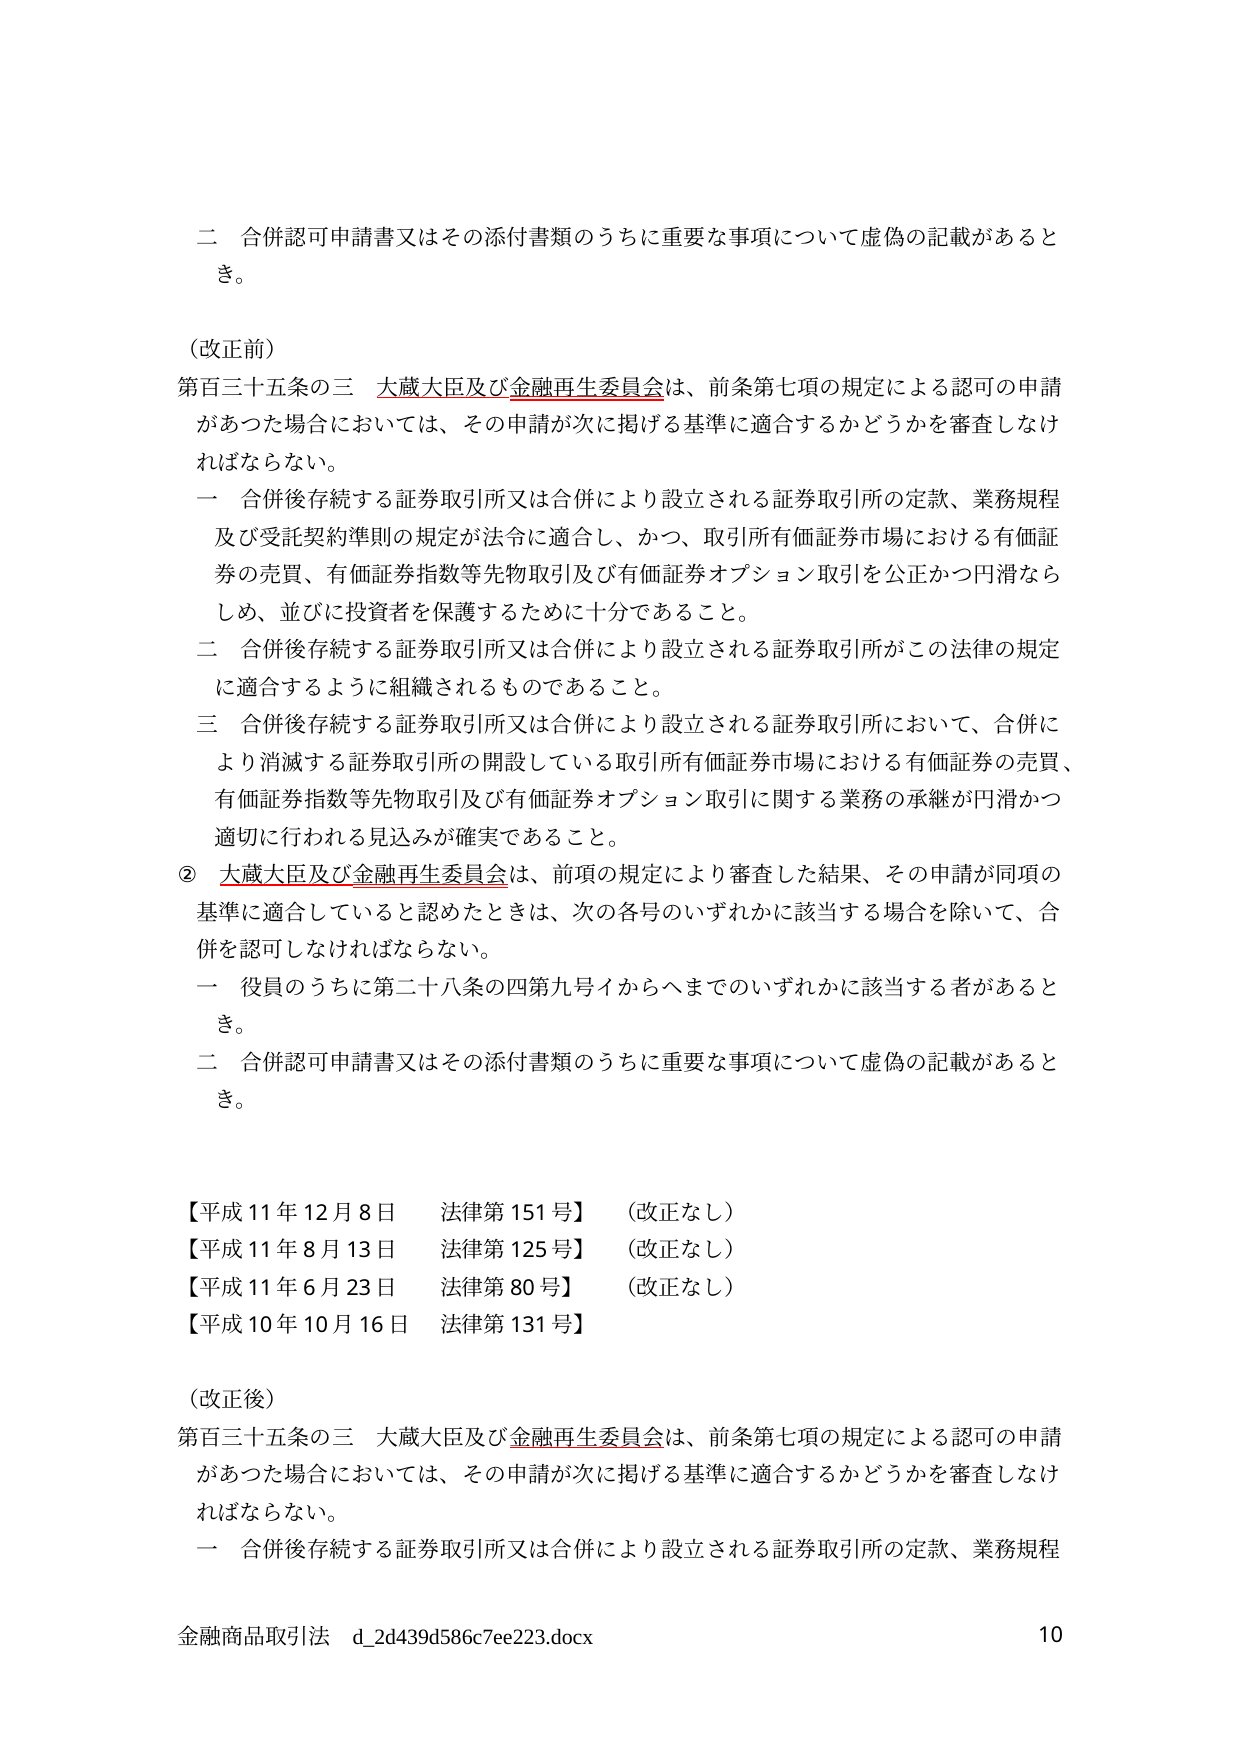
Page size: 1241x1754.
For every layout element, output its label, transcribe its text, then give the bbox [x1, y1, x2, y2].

text 一 役員のうちに第二十八条の四第九号イからヘまでのいずれかに該当する者があるとき。 [196, 967, 1063, 1042]
text （改正後） [177, 1379, 1063, 1417]
text 二 合併認可申請書又はその添付書類のうちに重要な事項について虚偽の記載があるとき。 [196, 1042, 1063, 1117]
text 第百三十五条の三 大蔵大臣及び金融再生委員会は、前条第七項の規定による認可の申請があつた場合においては、その申請が次に掲げる基準に適合するかどうかを審査しなければならない。 [177, 1417, 1063, 1529]
text 【平成11年12月8日 法律第151号】 （改正なし） [177, 1192, 1063, 1229]
text 【平成11年6月23日 法律第80号】 （改正なし） [177, 1267, 1063, 1304]
text 【平成10年10月16日 法律第131号】 [177, 1304, 1063, 1342]
text 二 合併認可申請書又はその添付書類のうちに重要な事項について虚偽の記載があるとき。 [196, 217, 1063, 292]
text （改正前） [177, 329, 1063, 367]
text 【平成11年8月13日 法律第125号】 （改正なし） [177, 1229, 1063, 1267]
text 三 合併後存続する証券取引所又は合併により設立される証券取引所において、合併により消滅する証券取引所の開設している取引所有価証券市場における有価証券の売買、有価証券指数等先物取引及び有価証券オプション取引に関する業務の承継が円滑かつ適切に行われる見込みが確実であること。 [196, 704, 1063, 854]
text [196, 1529, 1063, 1567]
text 二 合併後存続する証券取引所又は合併により設立される証券取引所がこの法律の規定に適合するように組織されるものであること。 [196, 629, 1063, 704]
text ② 大蔵大臣及び金融再生委員会は、前項の規定により審査した結果、その申請が同項の基準に適合していると認めたときは、次の各号のいずれかに該当する場合を除いて、合併を認可しなければならない。 [177, 854, 1063, 967]
text 第百三十五条の三 大蔵大臣及び金融再生委員会は、前条第七項の規定による認可の申請があつた場合においては、その申請が次に掲げる基準に適合するかどうかを審査しなければならない。 [177, 367, 1063, 479]
text 一 合併後存続する証券取引所又は合併により設立される証券取引所の定款、業務規程及び受託契約準則の規定が法令に適合し、かつ、取引所有価証券市場における有価証券の売買、有価証券指数等先物取引及び有価証券オプション取引を公正かつ円滑ならしめ、並びに投資者を保護するために十分であること。 [196, 479, 1063, 629]
